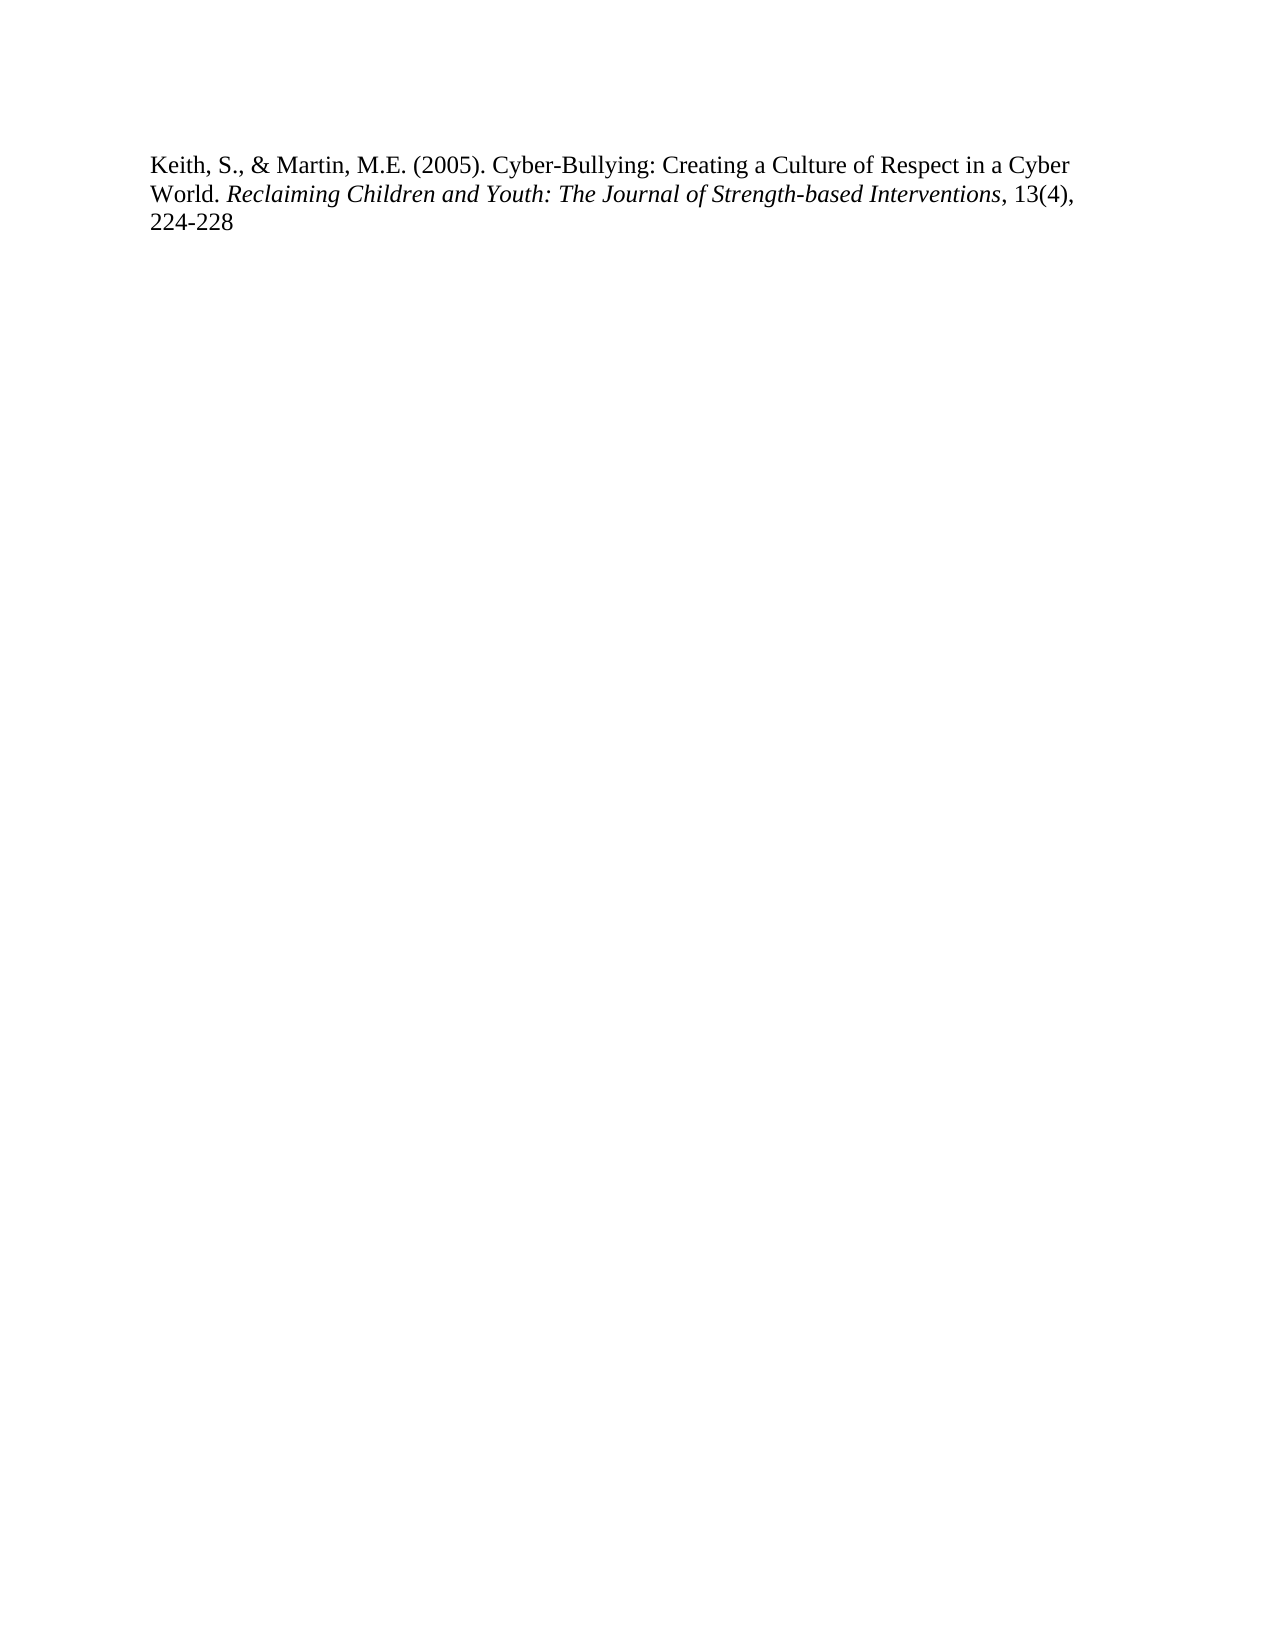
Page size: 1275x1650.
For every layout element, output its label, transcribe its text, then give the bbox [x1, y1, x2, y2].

text Keith, S., & Martin, M.E. (2005). Cyber-Bullying: Creating a Culture of Respect in a Cyber World. Reclaiming Children and Youth: The Journal of Strength-based Interventions, 13(4), 224-228 [150, 150, 1125, 236]
